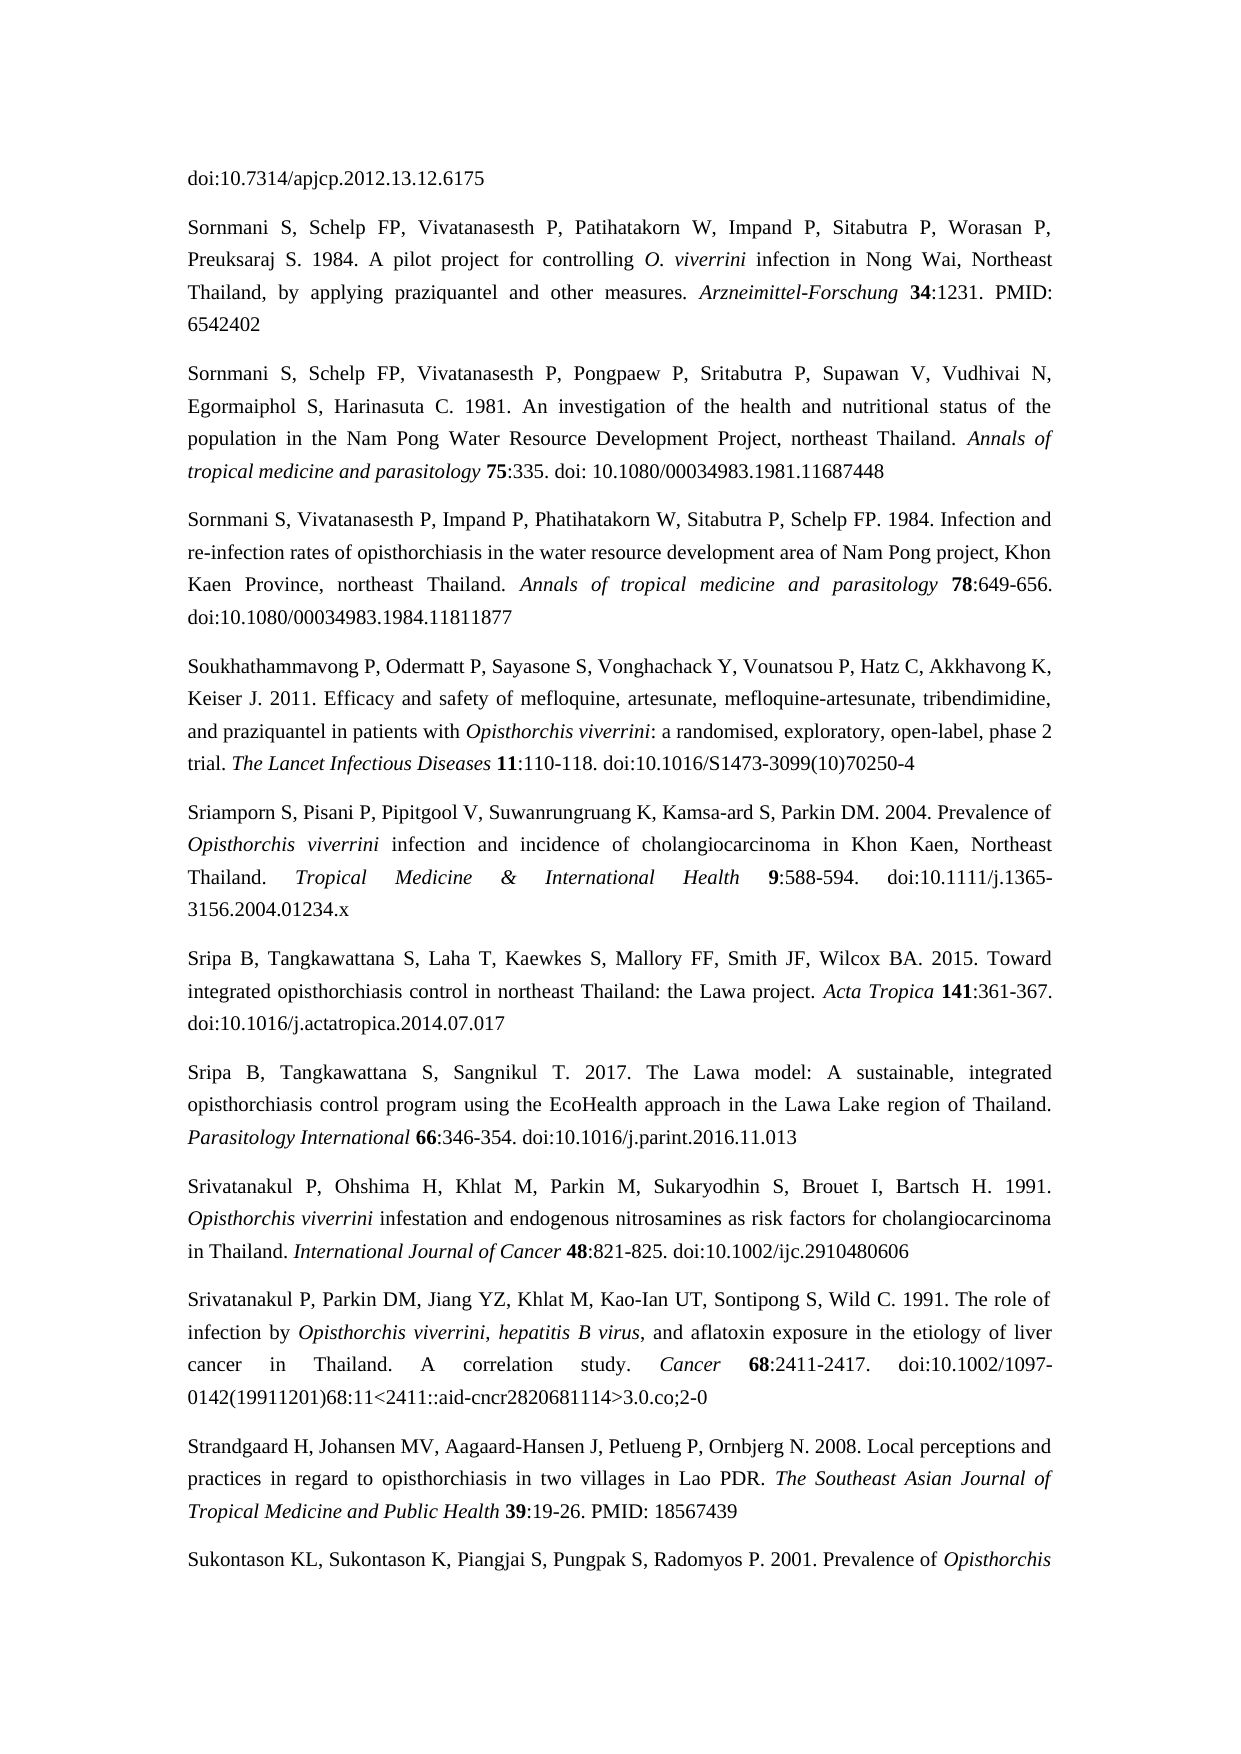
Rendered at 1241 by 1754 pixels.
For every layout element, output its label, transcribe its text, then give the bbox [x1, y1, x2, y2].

text Sornmani S, Schelp FP, Vivatanasesth P, Pongpaew P, Sritabutra P, Supawan V, Vudhivai N, Egormaiphol S, Harinasuta C. 1981. An investigation of the health and nutritional status of the population in the Nam Pong Water Resource Development Project, northeast Thailand. Annals of tropical medicine and parasitology 75:335. doi: 10.1080/00034983.1981.11687448 [187, 357, 1053, 487]
text Sripa B, Tangkawattana S, Sangnikul T. 2017. The Lawa model: A sustainable, integrated opisthorchiasis control program using the EcoHealth approach in the Lawa Lake region of Thailand. Parasitology International 66:346-354. doi:10.1016/j.parint.2016.11.013 [187, 1056, 1053, 1153]
text Srivatanakul P, Ohshima H, Khlat M, Parkin M, Sukaryodhin S, Brouet I, Bartsch H. 1991. Opisthorchis viverrini infestation and endogenous nitrosamines as risk factors for cholangiocarcinoma in Thailand. International Journal of Cancer 48:821-825. doi:10.1002/ijc.2910480606 [187, 1169, 1053, 1267]
text Srivatanakul P, Parkin DM, Jiang YZ, Khlat M, Kao-Ian UT, Sontipong S, Wild C. 1991. The role of infection by Opisthorchis viverrini, hepatitis B virus, and aflatoxin exposure in the etiology of liver cancer in Thailand. A correlation study. Cancer 68:2411-2417. doi:10.1002/1097-0142(19911201)68:11<2411::aid-cncr2820681114>3.0.co;2-0 [187, 1283, 1053, 1413]
text Sornmani S, Schelp FP, Vivatanasesth P, Patihatakorn W, Impand P, Sitabutra P, Worasan P, Preuksaraj S. 1984. A pilot project for controlling O. viverrini infection in Nong Wai, Northeast Thailand, by applying praziquantel and other measures. Arzneimittel-Forschung 34:1231. PMID: 6542402 [187, 211, 1053, 341]
text Sriamporn S, Pisani P, Pipitgool V, Suwanrungruang K, Kamsa-ard S, Parkin DM. 2004. Prevalence of Opisthorchis viverrini infection and incidence of cholangiocarcinoma in Khon Kaen, Northeast Thailand. Tropical Medicine & International Health 9:588-594. doi:10.1111/j.1365-3156.2004.01234.x [187, 796, 1053, 926]
text Soukhathammavong P, Odermatt P, Sayasone S, Vonghachack Y, Vounatsou P, Hatz C, Akkhavong K, Keiser J. 2011. Efficacy and safety of mefloquine, artesunate, mefloquine-artesunate, tribendimidine, and praziquantel in patients with Opisthorchis viverrini: a randomised, exploratory, open-label, phase 2 trial. The Lancet Infectious Diseases 11:110-118. doi:10.1016/S1473-3099(10)70250-4 [187, 649, 1053, 779]
text Sornmani S, Vivatanasesth P, Impand P, Phatihatakorn W, Sitabutra P, Schelp FP. 1984. Infection and re-infection rates of opisthorchiasis in the water resource development area of Nam Pong project, Khon Kaen Province, northeast Thailand. Annals of tropical medicine and parasitology 78:649-656. doi:10.1080/00034983.1984.11811877 [187, 503, 1053, 633]
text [187, 1543, 1053, 1576]
text Sripa B, Tangkawattana S, Laha T, Kaewkes S, Mallory FF, Smith JF, Wilcox BA. 2015. Toward integrated opisthorchiasis control in northeast Thailand: the Lawa project. Acta Tropica 141:361-367. doi:10.1016/j.actatropica.2014.07.017 [187, 942, 1053, 1039]
text Strandgaard H, Johansen MV, Aagaard-Hansen J, Petlueng P, Ornbjerg N. 2008. Local perceptions and practices in regard to opisthorchiasis in two villages in Lao PDR. The Southeast Asian Journal of Tropical Medicine and Public Health 39:19-26. PMID: 18567439 [187, 1429, 1053, 1527]
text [187, 162, 1053, 194]
